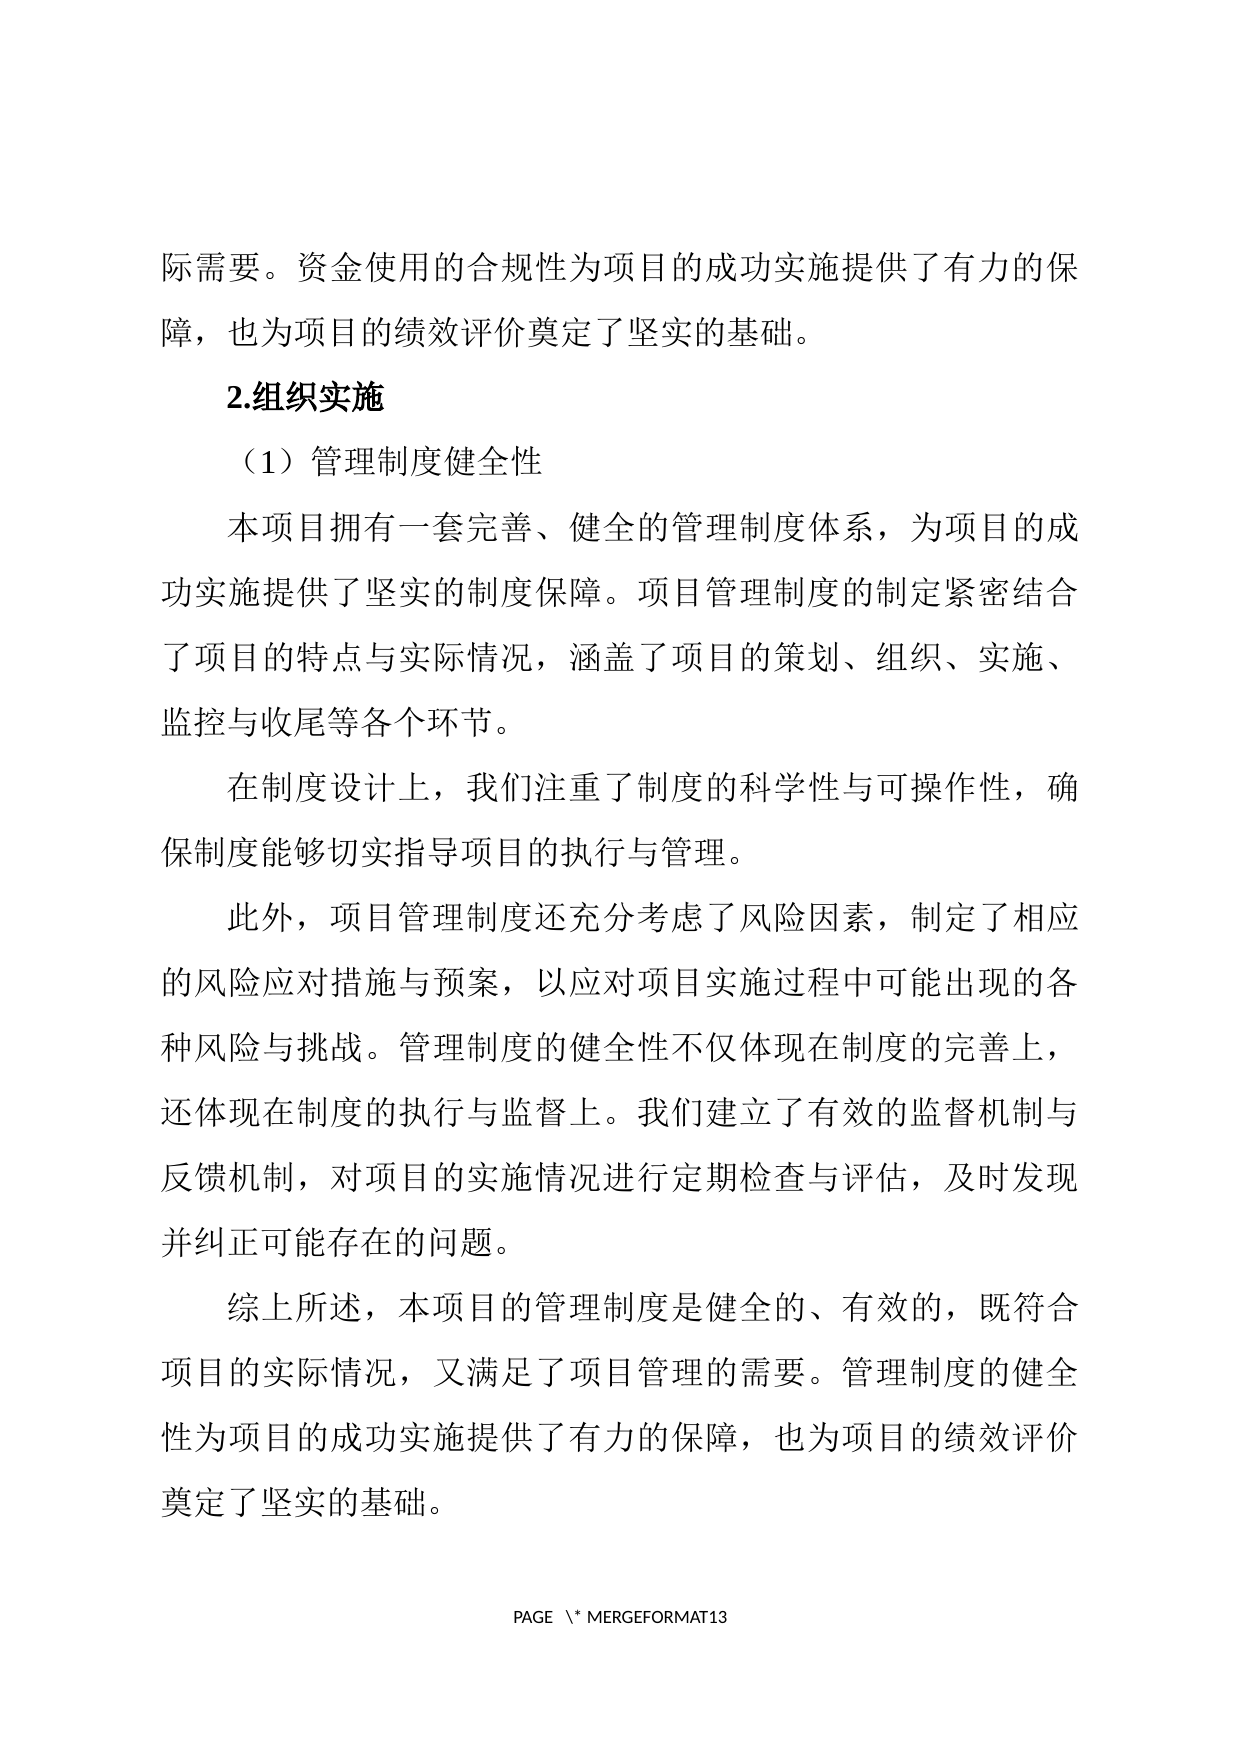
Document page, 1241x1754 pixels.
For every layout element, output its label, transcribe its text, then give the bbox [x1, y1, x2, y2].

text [159, 233, 1081, 363]
text （1）管理制度健全性 [159, 428, 1081, 493]
text 此外，项目管理制度还充分考虑了风险因素，制定了相应的风险应对措施与预案，以应对项目实施过程中可能出现的各种风险与挑战。管理制度的健全性不仅体现在制度的完善上，还体现在制度的执行与监督上。我们建立了有效的监督机制与反馈机制，对项目的实施情况进行定期检查与评估，及时发现并纠正可能存在的问题。 [159, 883, 1081, 1273]
text 综上所述，本项目的管理制度是健全的、有效的，既符合项目的实际情况，又满足了项目管理的需要。管理制度的健全性为项目的成功实施提供了有力的保障，也为项目的绩效评价奠定了坚实的基础。 [159, 1273, 1081, 1533]
text 本项目拥有一套完善、健全的管理制度体系，为项目的成功实施提供了坚实的制度保障。项目管理制度的制定紧密结合了项目的特点与实际情况，涵盖了项目的策划、组织、实施、监控与收尾等各个环节。 [159, 493, 1081, 753]
text 2.组织实施 [159, 363, 1081, 428]
text 在制度设计上，我们注重了制度的科学性与可操作性，确保制度能够切实指导项目的执行与管理。 [159, 753, 1081, 883]
